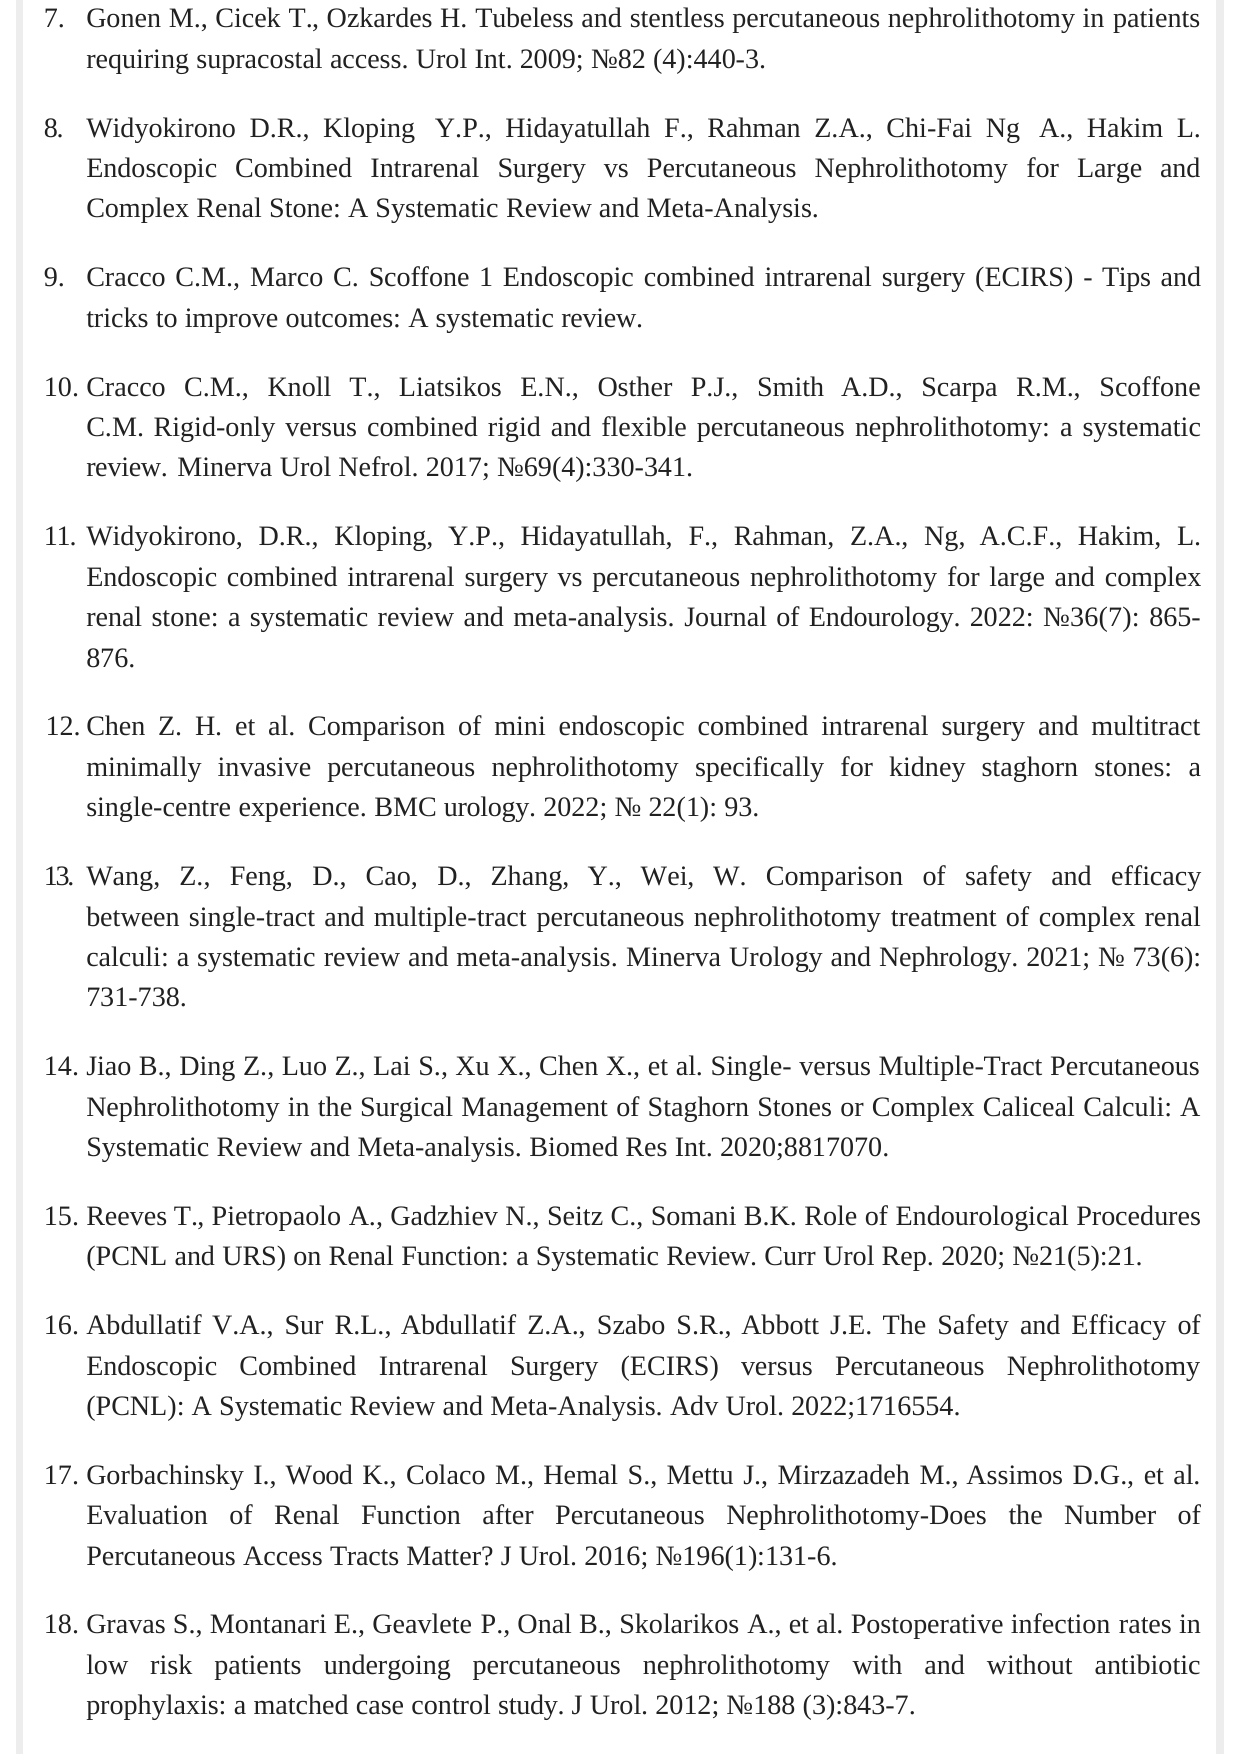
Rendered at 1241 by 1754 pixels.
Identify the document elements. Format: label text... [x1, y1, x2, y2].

list Cracco C.M., Knoll T., Liatsikos E.N., Osther P.J., Smith A.D., Scarpa R.M., Scoffone C.M. Rigid-only versus combined rigid and flexible percutaneous nephrolithotomy: a systematic review. Minerva Urol Nefrol. 2017; №69(4):330-341. [44, 370, 1201, 483]
list Gonen M., Cicek T., Ozkardes H. Tubeless and stentless percutaneous nephrolithotomy in patients requiring supracostal access. Urol Int. 2009; №82 (4):440-3. [44, 1, 1201, 74]
list Abdullatif V.A., Sur R.L., Abdullatif Z.A., Szabo S.R., Abbott J.E. The Safety and Efficacy of Endoscopic Combined Intrarenal Surgery (ECIRS) versus Percutaneous Nephrolithotomy (PCNL): A Systematic Review and Meta-Analysis. Adv Urol. 2022;1716554. [44, 1308, 1201, 1421]
list Chen Z. H. et al. Comparison of mini endoscopic combined intrarenal surgery and multitract minimally invasive percutaneous nephrolithotomy specifically for kidney staghorn stones: a single-centre experience. BMC urology. 2022; № 22(1): 93. [45, 709, 1201, 823]
list Cracco C.M., Marco C. Scoffone 1 Endoscopic combined intrarenal surgery (ECIRS) - Tips and tricks to improve outcomes: A systematic review. [44, 260, 1201, 333]
list Jiao B., Ding Z., Luo Z., Lai S., Xu X., Chen X., et al. Single- versus Multiple-Tract Percutaneous Nephrolithotomy in the Surgical Management of Staghorn Stones or Complex Caliceal Calculi: A Systematic Review and Meta-analysis. Biomed Res Int. 2020;8817070. [44, 1049, 1201, 1162]
list Widyokirono, D.R., Kloping, Y.P., Hidayatullah, F., Rahman, Z.A., Ng, A.C.F., Hakim, L. Endoscopic combined intrarenal surgery vs percutaneous nephrolithotomy for large and complex renal stone: a systematic review and meta-analysis. Journal of Endourology. 2022: №36(7): 865- 876. [44, 519, 1201, 673]
list Wang, Z., Feng, D., Cao, D., Zhang, Y., Wei, W. Comparison of safety and efficacy between single-tract and multiple-tract percutaneous nephrolithotomy treatment of complex renal calculi: a systematic review and meta-analysis. Minerva Urology and Nephrology. 2021; № 73(6): 731-738. [44, 859, 1201, 1013]
list Reeves T., Pietropaolo A., Gadzhiev N., Seitz C., Somani B.K. Role of Endourological Procedures (PCNL and URS) on Renal Function: a Systematic Review. Curr Urol Rep. 2020; №21(5):21. [44, 1199, 1201, 1272]
list Gorbachinsky I., Wood K., Colaco M., Hemal S., Mettu J., Mirzazadeh M., Assimos D.G., et al. Evaluation of Renal Function after Percutaneous Nephrolithotomy-Does the Number of Percutaneous Access Tracts Matter? J Urol. 2016; №196(1):131-6. [44, 1458, 1201, 1571]
list Gravas S., Montanari E., Geavlete P., Onal B., Skolarikos A., et al. Postoperative infection rates in low risk patients undergoing percutaneous nephrolithotomy with and without antibiotic prophylaxis: a matched case control study. J Urol. 2012; №188 (3):843-7. [44, 1608, 1201, 1721]
list Widyokirono D.R., Kloping Y.P., Hidayatullah F., Rahman Z.A., Chi-Fai Ng A., Hakim L. Endoscopic Combined Intrarenal Surgery vs Percutaneous Nephrolithotomy for Large and Complex Renal Stone: A Systematic Review and Meta-Analysis. [44, 111, 1201, 224]
